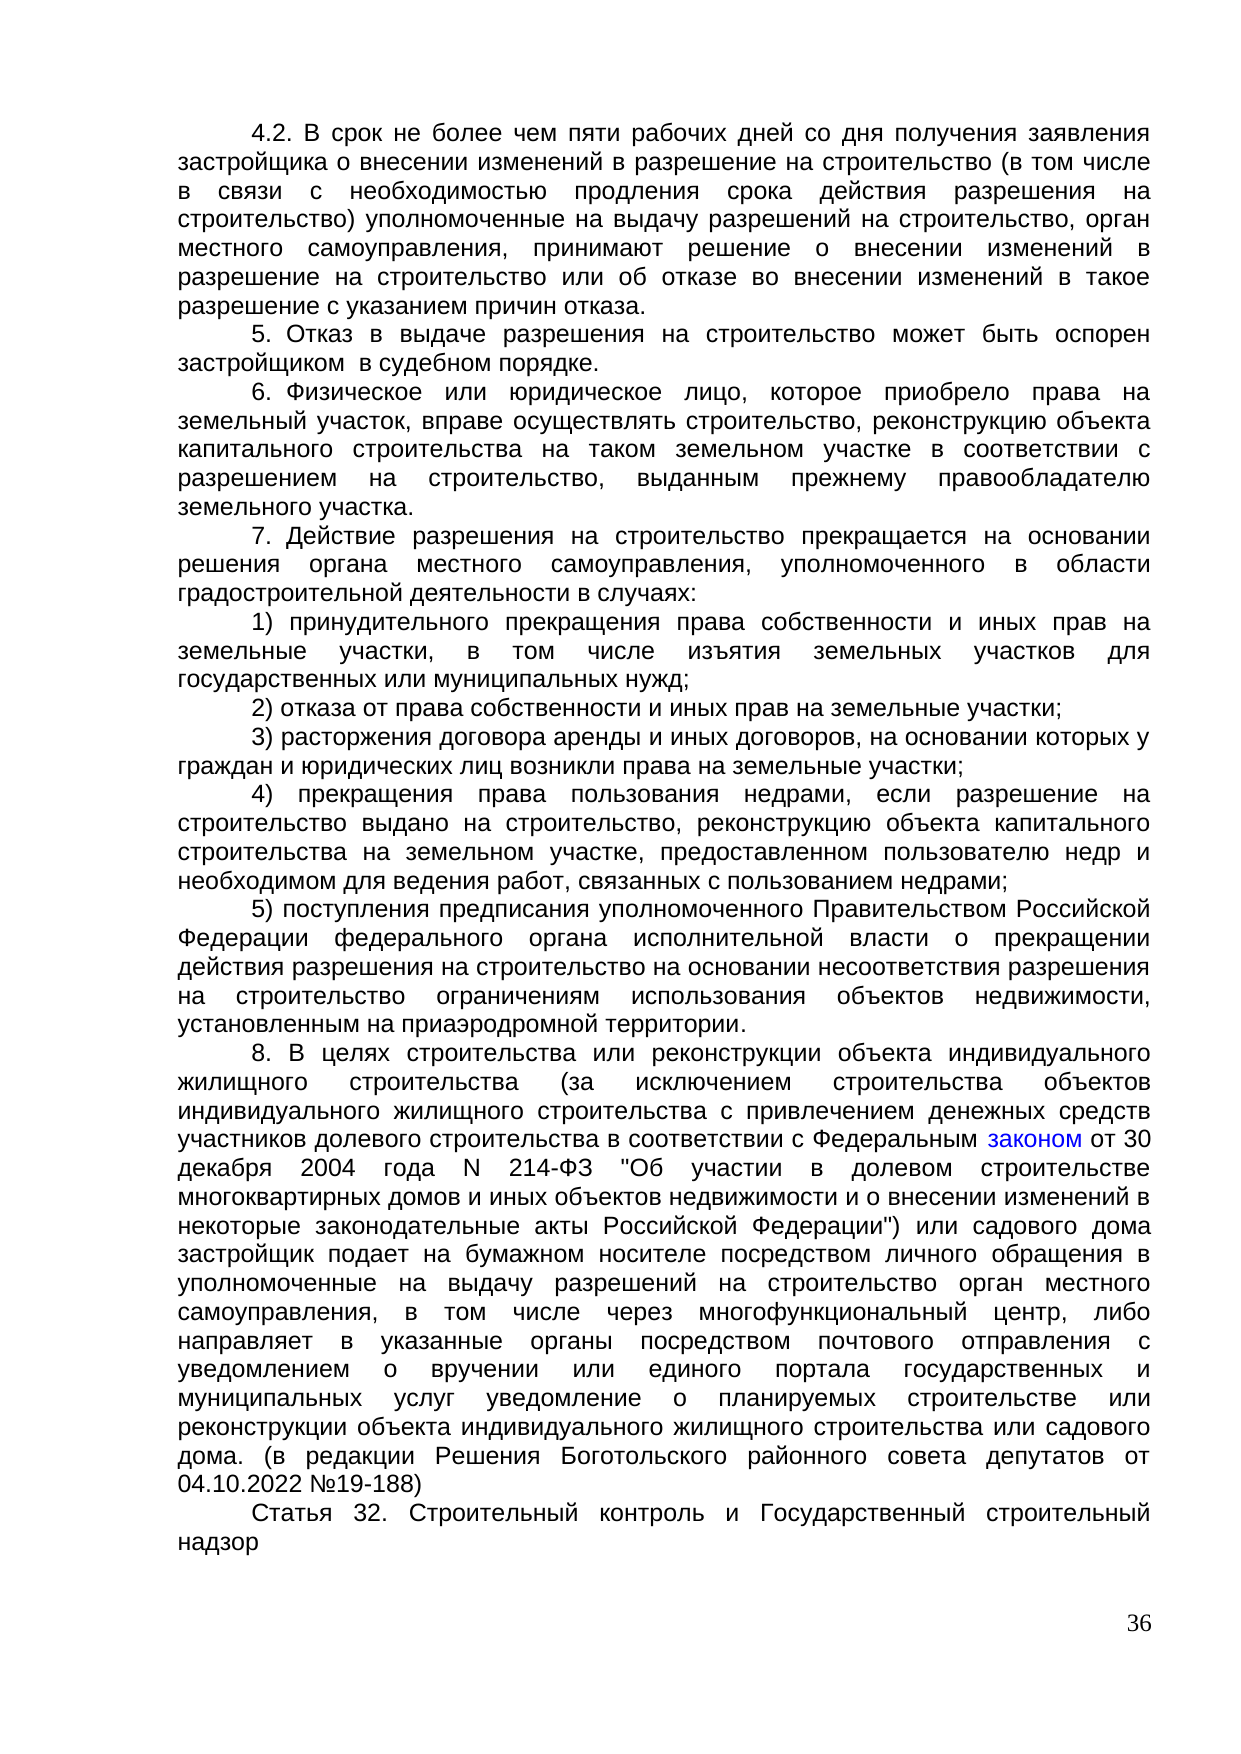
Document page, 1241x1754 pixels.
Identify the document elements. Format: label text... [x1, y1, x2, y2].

text 6. Физическое или юридическое лицо, которое приобрело права на земельный участок, вправе осуществлять строительство, реконструкцию объекта капитального строительства на таком земельном участке в соответствии с разрешением на строительство, выданным прежнему правообладателю земельного участка. [177, 377, 1152, 521]
text 2) отказа от права собственности и иных прав на земельные участки; [177, 693, 1152, 722]
text 4.2. В срок не более чем пяти рабочих дней со дня получения заявления застройщика о внесении изменений в разрешение на строительство (в том числе в связи с необходимостью продления срока действия разрешения на строительство) уполномоченные на выдачу разрешений на строительство, орган местного самоуправления, принимают решение о внесении изменений в разрешение на строительство или об отказе во внесении изменений в такое разрешение с указанием причин отказа. [177, 118, 1152, 319]
text 4) прекращения права пользования недрами, если разрешение на строительство выдано на строительство, реконструкцию объекта капитального строительства на земельном участке, предоставленном пользователю недр и необходимом для ведения работ, связанных с пользованием недрами; [177, 779, 1152, 894]
text 3) расторжения договора аренды и иных договоров, на основании которых у граждан и юридических лиц возникли права на земельные участки; [177, 722, 1152, 779]
text 1) принудительного прекращения права собственности и иных прав на земельные участки, в том числе изъятия земельных участков для государственных или муниципальных нужд; [177, 607, 1152, 693]
text 5) поступления предписания уполномоченного Правительством Российской Федерации федерального органа исполнительной власти о прекращении действия разрешения на строительство на основании несоответствия разрешения на строительство ограничениям использования объектов недвижимости, установленным на приаэродромной территории. [177, 894, 1152, 1038]
text 8. В целях строительства или реконструкции объекта индивидуального жилищного строительства (за исключением строительства объектов индивидуального жилищного строительства с привлечением денежных средств участников долевого строительства в соответствии с Федеральным законом от 30 декабря 2004 года N 214-ФЗ "Об участии в долевом строительстве многоквартирных домов и иных объектов недвижимости и о внесении изменений в некоторые законодательные акты Российской Федерации") или садового дома застройщик подает на бумажном носителе посредством личного обращения в уполномоченные на выдачу разрешений на строительство орган местного самоуправления, в том числе через многофункциональный центр, либо направляет в указанные органы посредством почтового отправления с уведомлением о вручении или единого портала государственных и муниципальных услуг уведомление о планируемых строительстве или реконструкции объекта индивидуального жилищного строительства или садового дома. (в редакции Решения Боготольского районного совета депутатов от 04.10.2022 №19-188) [177, 1038, 1152, 1498]
text 5. Отказ в выдаче разрешения на строительство может быть оспорен застройщиком в судебном порядке. [177, 319, 1152, 377]
text Статья 32. Строительный контроль и Государственный строительный надзор [177, 1498, 1152, 1556]
text 7. Действие разрешения на строительство прекращается на основании решения органа местного самоуправления, уполномоченного в области градостроительной деятельности в случаях: [177, 521, 1152, 607]
